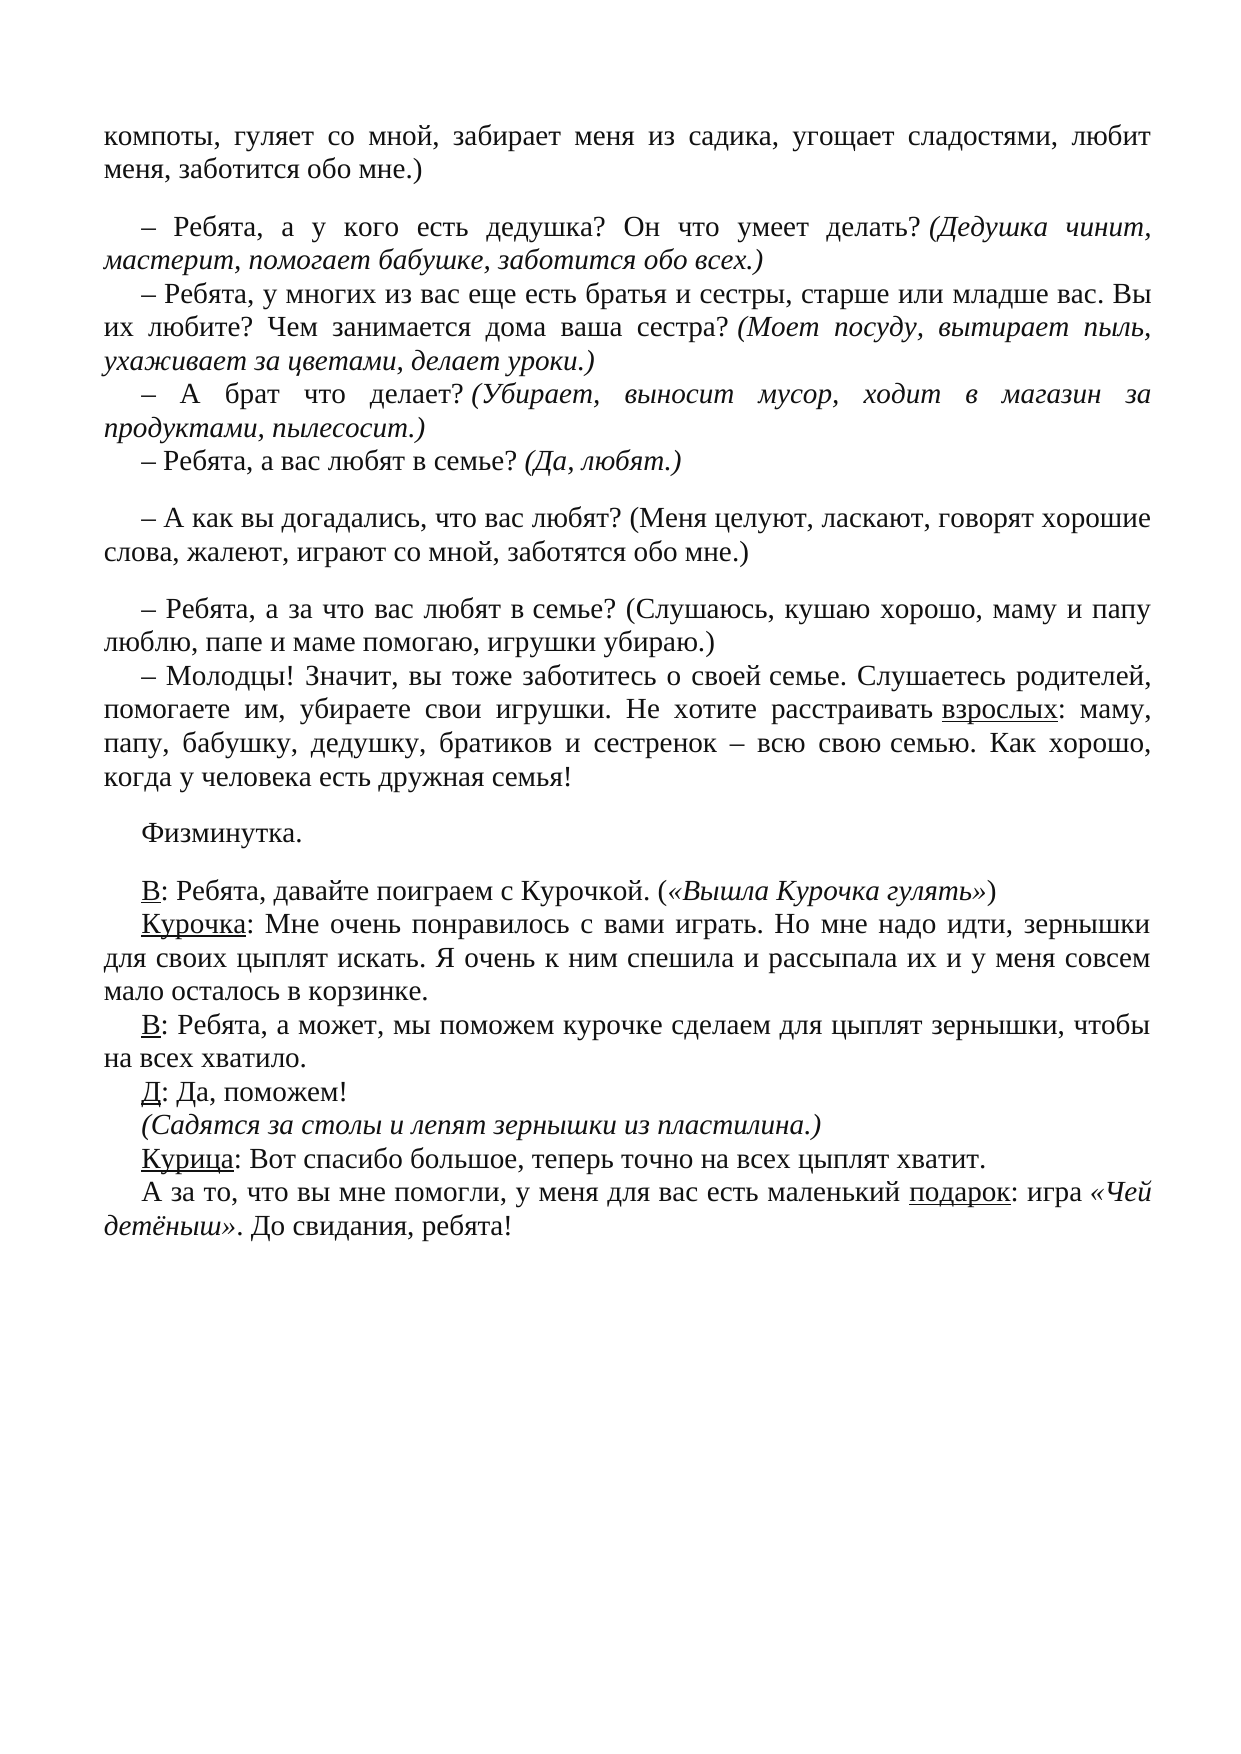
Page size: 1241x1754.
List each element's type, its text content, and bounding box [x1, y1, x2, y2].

text (Садятся за столы и лепят зернышки из пластилина.) [103, 1107, 1152, 1141]
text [103, 118, 1152, 185]
text – Ребята, у многих из вас еще есть братья и сестры, старше или младше вас. Вы их любите? Чем занимается дома ваша сестра? (Моет посуду, вытирает пыль, ухаживает за цветами, делает уроки.) [103, 276, 1152, 376]
text Д: Да, поможем! [103, 1074, 1152, 1107]
text Курица: Вот спасибо большое, теперь точно на всех цыплят хватит. [103, 1141, 1152, 1174]
text – Ребята, а у кого есть дедушка? Он что умеет делать? (Дедушка чинит, мастерит, помогает бабушке, заботится обо всех.) [103, 209, 1152, 276]
text – Ребята, а за что вас любят в семье? (Слушаюсь, кушаю хорошо, маму и папу люблю, папе и маме помогаю, игрушки убираю.) [103, 591, 1152, 658]
text – Ребята, а вас любят в семье? (Да, любят.) [103, 443, 1152, 477]
text Физминутка. [103, 816, 1152, 849]
text А за то, что вы мне помогли, у меня для вас есть маленький подарок: игра «Чей детёныш». До свидания, ребята! [103, 1174, 1152, 1242]
text В: Ребята, давайте поиграем с Курочкой. («Вышла Курочка гулять») [103, 873, 1152, 906]
text – А брат что делает? (Убирает, выносит мусор, ходит в магазин за продуктами, пылесосит.) [103, 376, 1152, 443]
text – Молодцы! Значит, вы тоже заботитесь о своей семье. Слушаетесь родителей, помогаете им, убираете свои игрушки. Не хотите расстраивать взрослых: маму, папу, бабушку, дедушку, братиков и сестренок – всю свою семью. Как хорошо, когда у человека есть дружная семья! [103, 658, 1152, 792]
text – А как вы догадались, что вас любят? (Меня целуют, ласкают, говорят хорошие слова, жалеют, играют со мной, заботятся обо мне.) [103, 500, 1152, 567]
text Курочка: Мне очень понравилось с вами играть. Но мне надо идти, зернышки для своих цыплят искать. Я очень к ним спешила и рассыпала их и у меня совсем мало осталось в корзинке. [103, 906, 1152, 1007]
text В: Ребята, а может, мы поможем курочке сделаем для цыплят зернышки, чтобы на всех хватило. [103, 1007, 1152, 1074]
